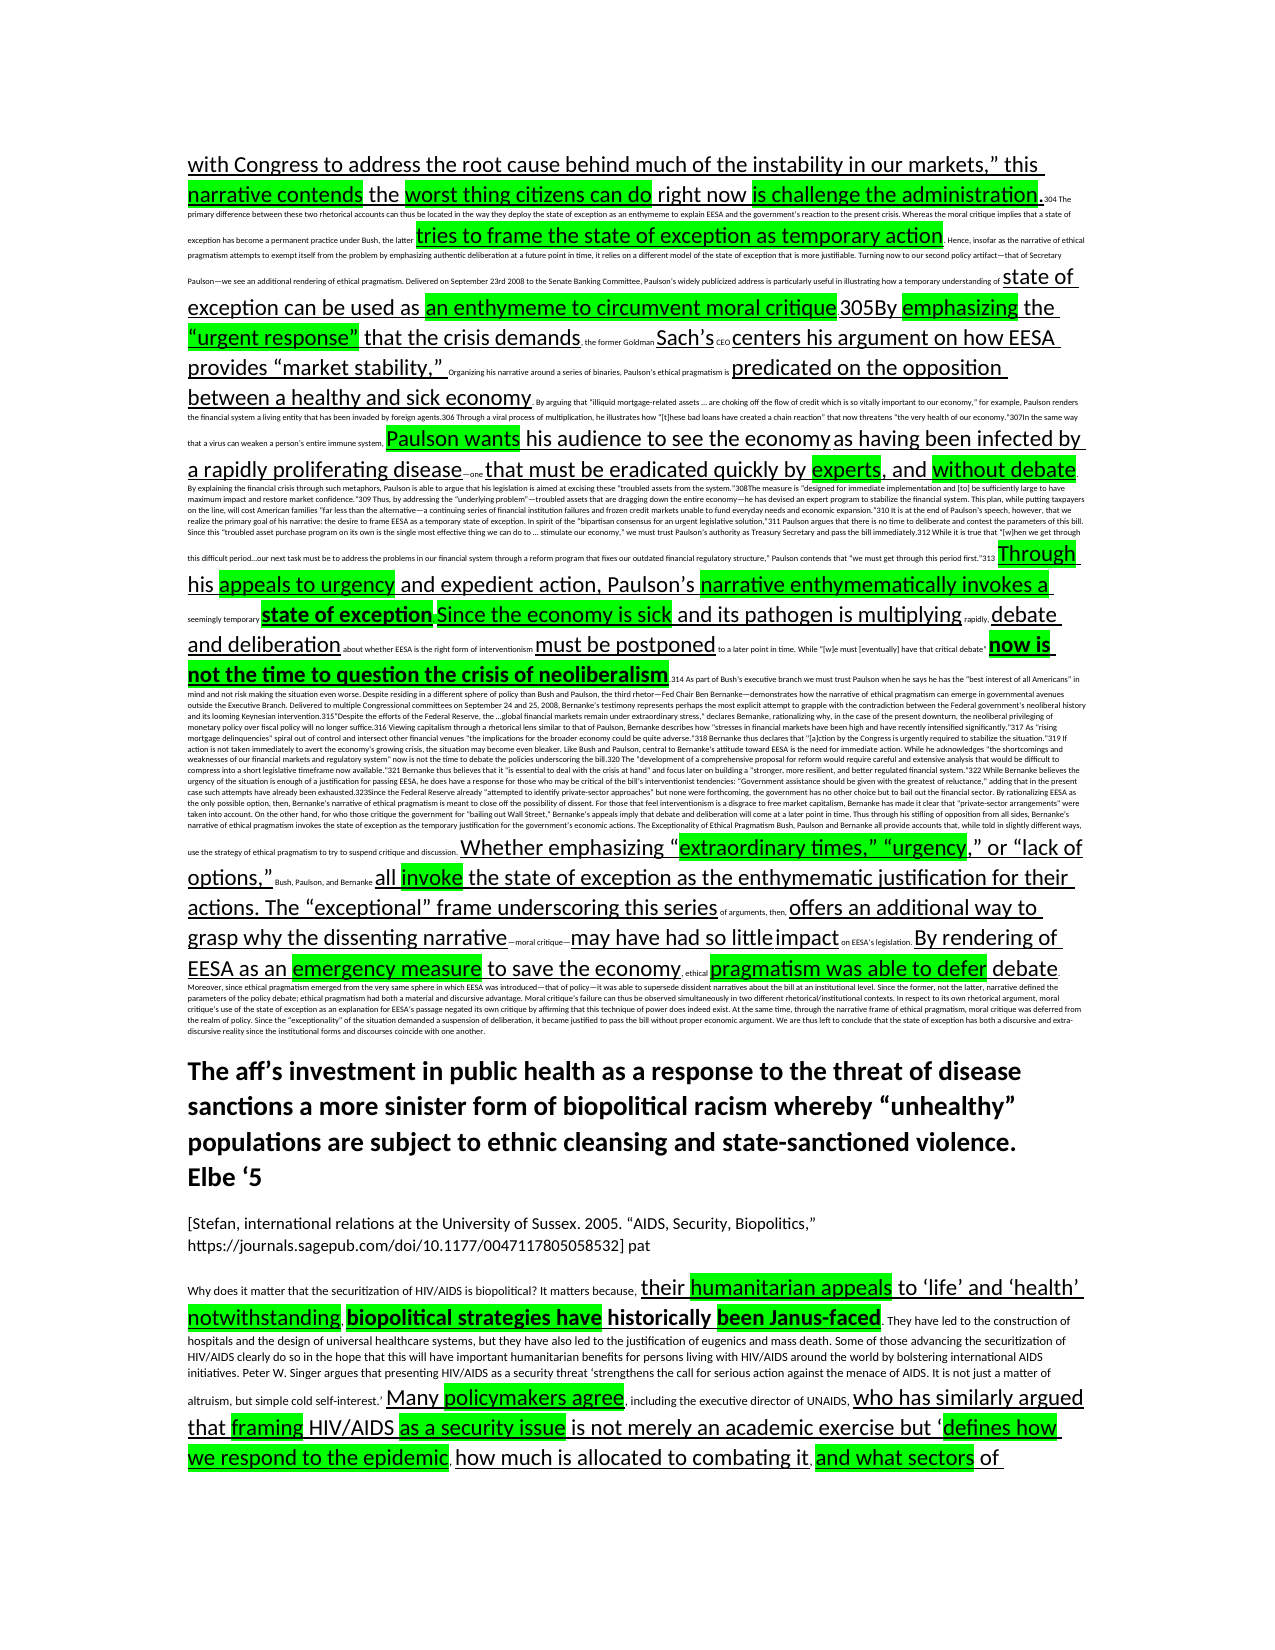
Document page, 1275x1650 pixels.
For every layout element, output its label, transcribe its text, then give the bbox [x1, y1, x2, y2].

text [Stefan, international relations at the University of Sussex. 2005. “AIDS, Security, Biopolitics,” https://journals.sagepub.com/doi/10.1177/0047117805058532] pat [187, 1213, 1087, 1255]
subtitle The aff’s investment in public health as a response to the threat of disease sanctions a more sinister form of biopolitical racism whereby “unhealthy” populations are subject to ethnic cleansing and state-sanctioned violence. [187, 1054, 1087, 1158]
text Elbe ‘5 [187, 1161, 1087, 1194]
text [187, 1273, 1087, 1472]
